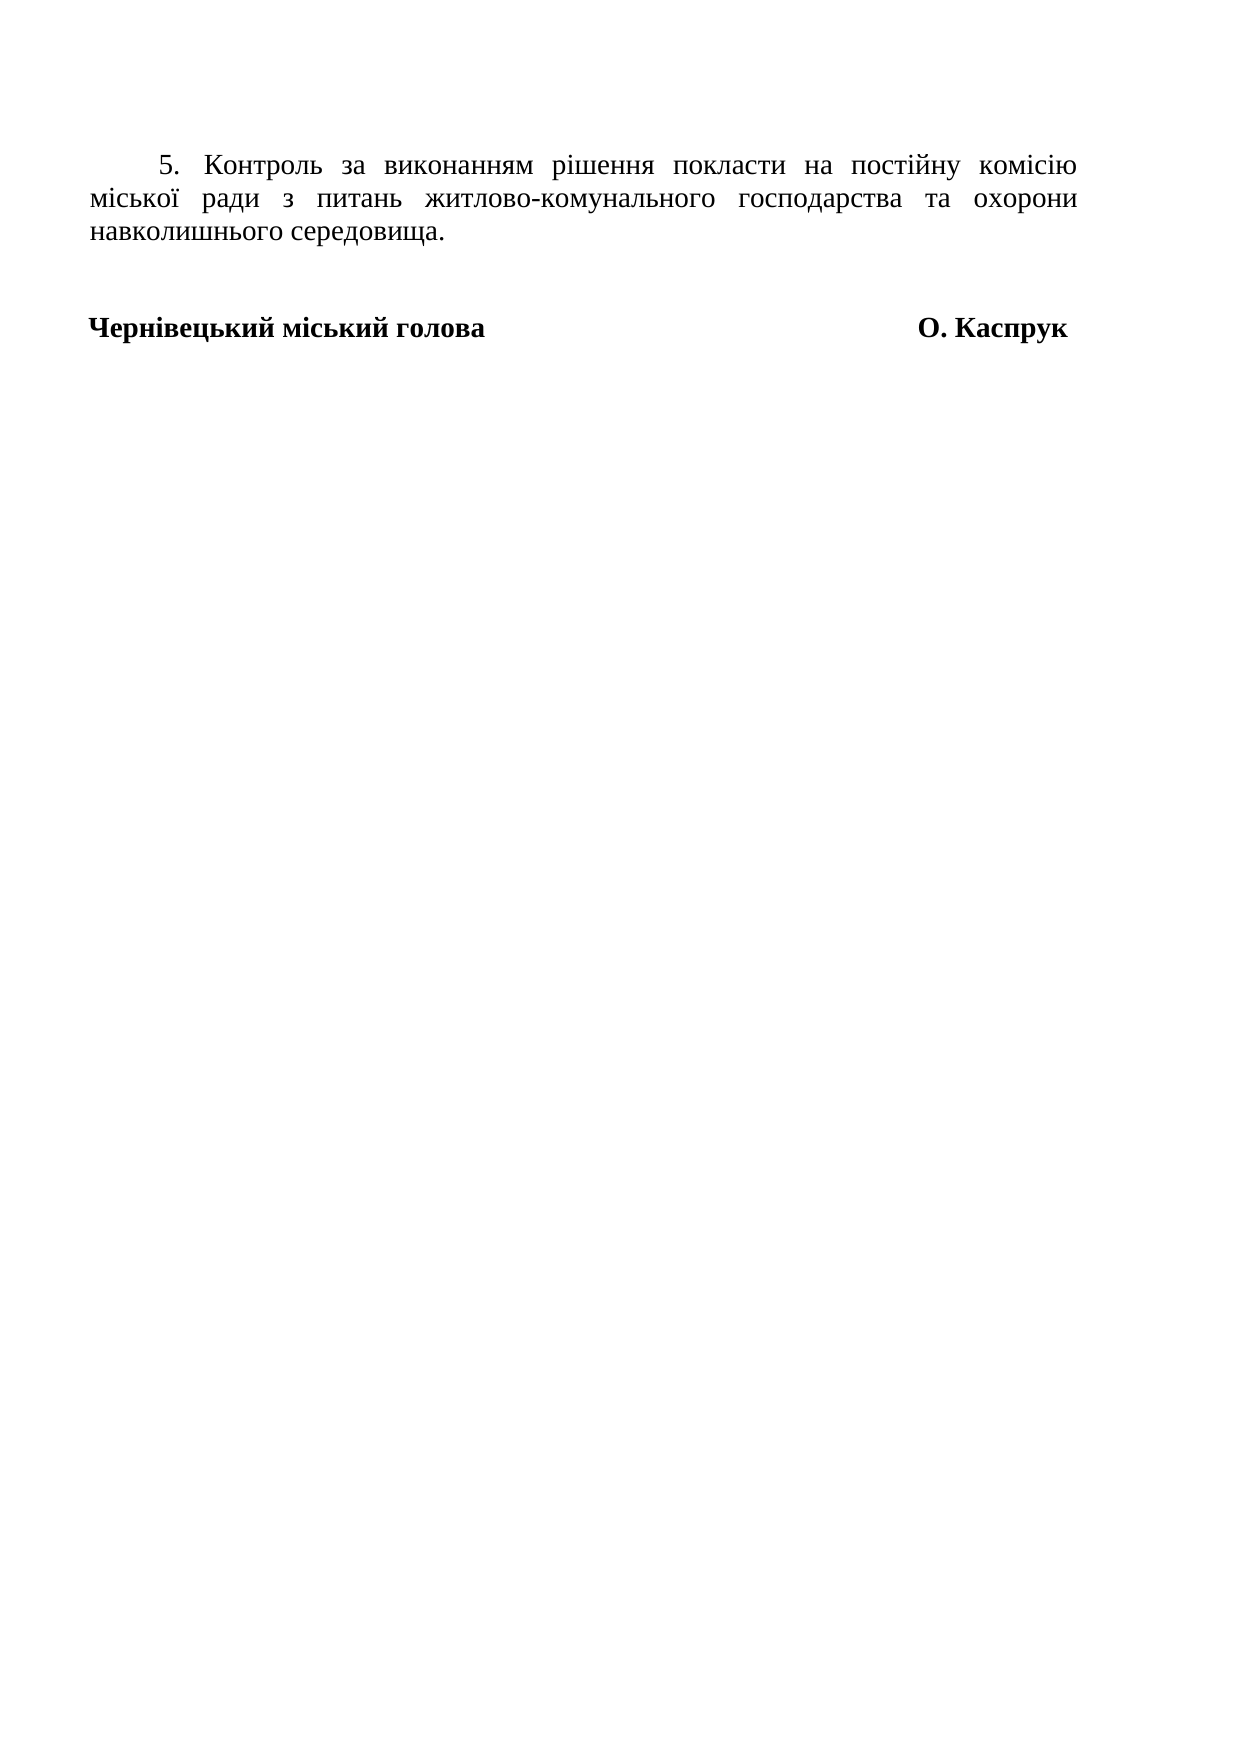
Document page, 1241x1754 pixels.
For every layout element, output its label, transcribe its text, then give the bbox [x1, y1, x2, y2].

text Чернівецький міський голова [88, 314, 485, 344]
list Контроль за виконанням рішення покласти на постійну комісію міської ради з питань житлово-комунального господарства та охорони навколишнього середовища. [89, 148, 1078, 247]
text О. Каспрук [917, 314, 1068, 344]
